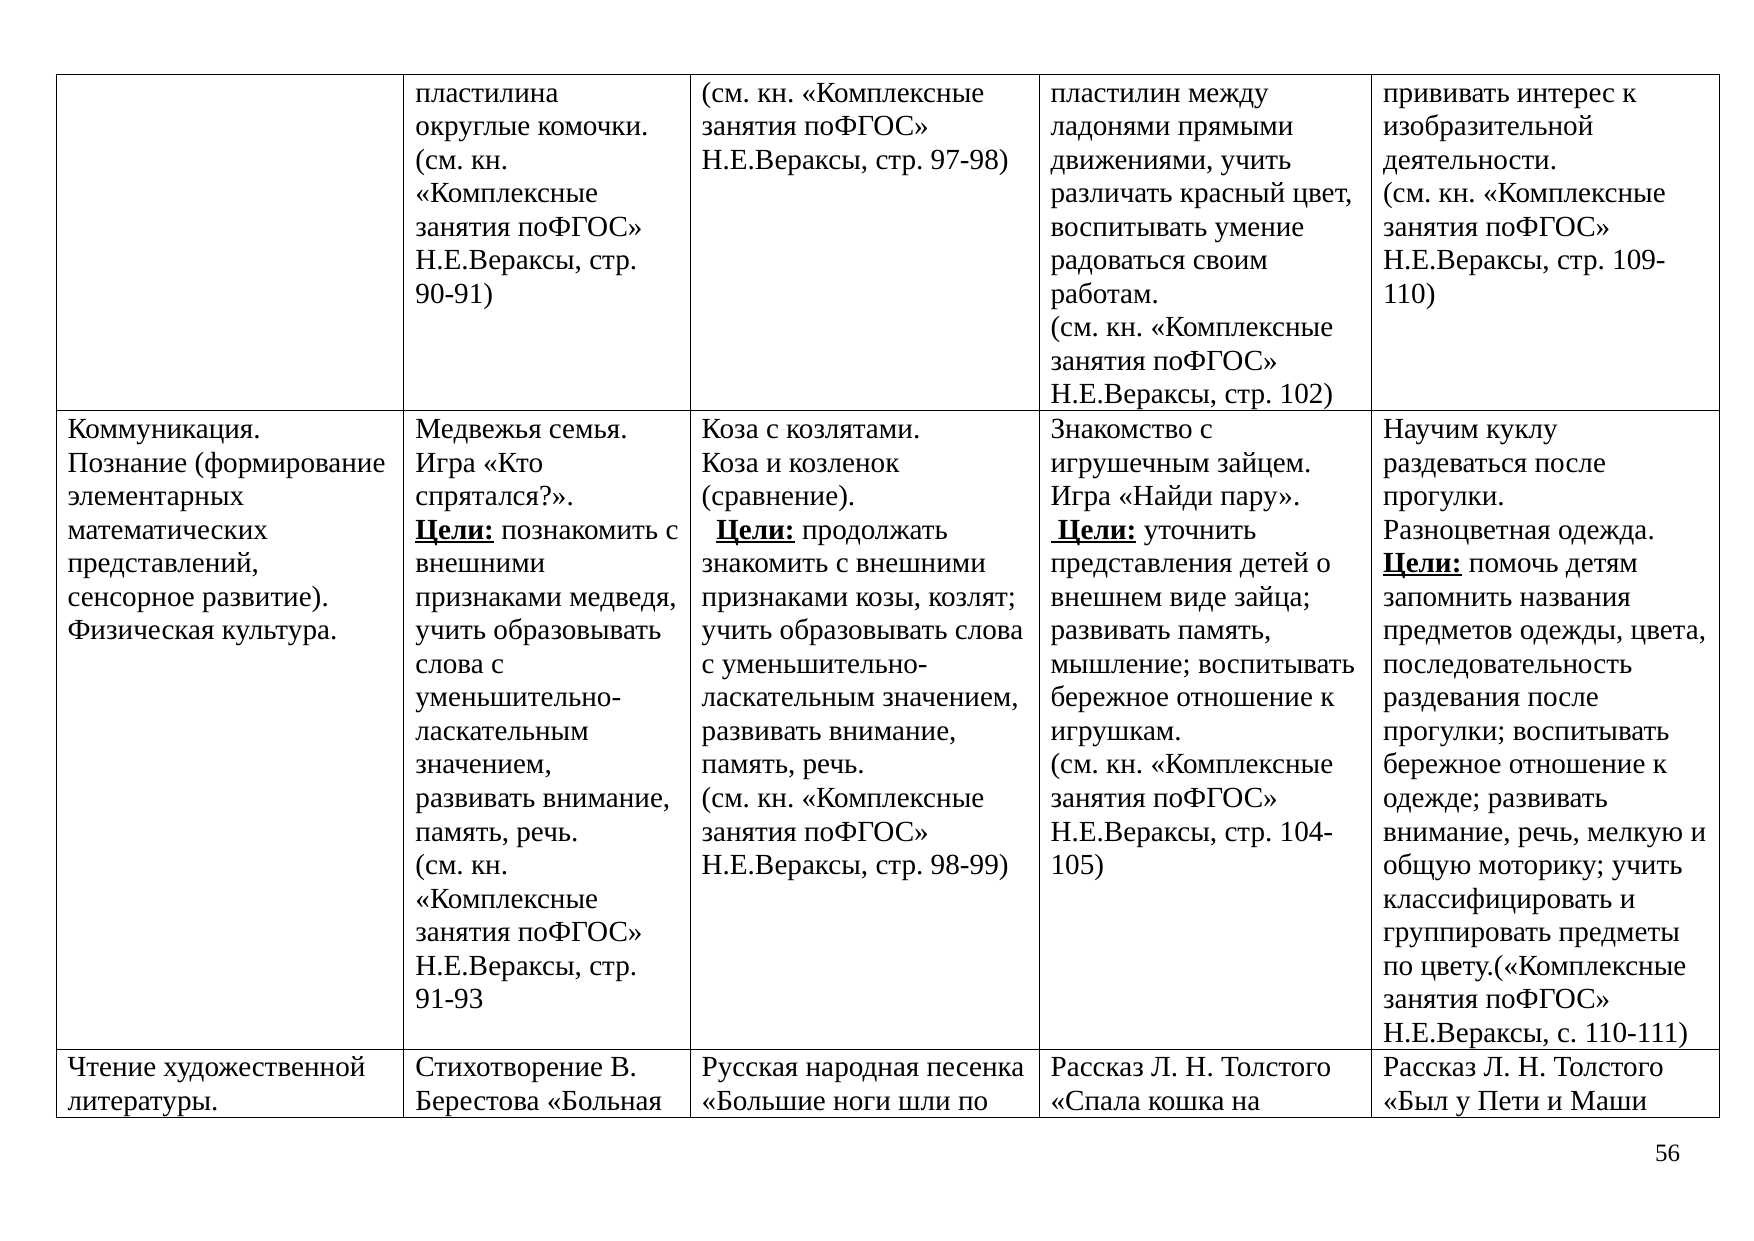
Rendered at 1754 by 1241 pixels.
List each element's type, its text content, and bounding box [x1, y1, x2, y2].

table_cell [57, 75, 403, 410]
table_cell Коммуникация. Познание (формирование элементарных математических представлений, сенсорное развитие). Физическая культура. [57, 411, 403, 1048]
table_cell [1040, 75, 1371, 410]
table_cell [1040, 1050, 1371, 1117]
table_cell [691, 75, 1039, 410]
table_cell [1372, 75, 1719, 410]
table_cell Научим куклу раздеваться после прогулки. Разноцветная одежда. Цели: помочь детям запомнить названия предметов одежды, цвета, последовательность раздевания после прогулки; воспитывать бережное отношение к одежде; развивать внимание, речь, мелкую и общую моторику; учить классифицировать и группировать предметы по цвету.(«Комплексные занятия поФГОС» Н.Е.Вераксы, с. 110-111) [1372, 411, 1719, 1048]
table_cell Знакомство с игрушечным зайцем. Игра «Найди пару». Цели: уточнить представления детей о внешнем виде зайца; развивать память, мышление; воспитывать бережное отношение к игрушкам. (см. кн. «Комплексные занятия поФГОС» Н.Е.Вераксы, стр. 104-105) [1040, 411, 1371, 1048]
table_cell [404, 1050, 690, 1117]
table_cell Коза с козлятами. Коза и козленок (сравнение). Цели: продолжать знакомить с внешними признаками козы, козлят; учить образовывать слова с уменьшительно-ласкательным значением, развивать внимание, память, речь. (см. кн. «Комплексные занятия поФГОС» Н.Е.Вераксы, стр. 98-99) [691, 411, 1039, 1048]
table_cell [57, 1050, 403, 1117]
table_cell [691, 1050, 1039, 1117]
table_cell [404, 75, 690, 410]
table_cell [1372, 1050, 1719, 1117]
table_cell Медвежья семья. Игра «Кто спрятался?». Цели: познакомить с внешними признаками медведя, учить образовывать слова с уменьшительно-ласкательным значением, развивать внимание, память, речь. (см. кн. «Комплексные занятия поФГОС» Н.Е.Вераксы, стр. 91-93 [404, 411, 690, 1048]
